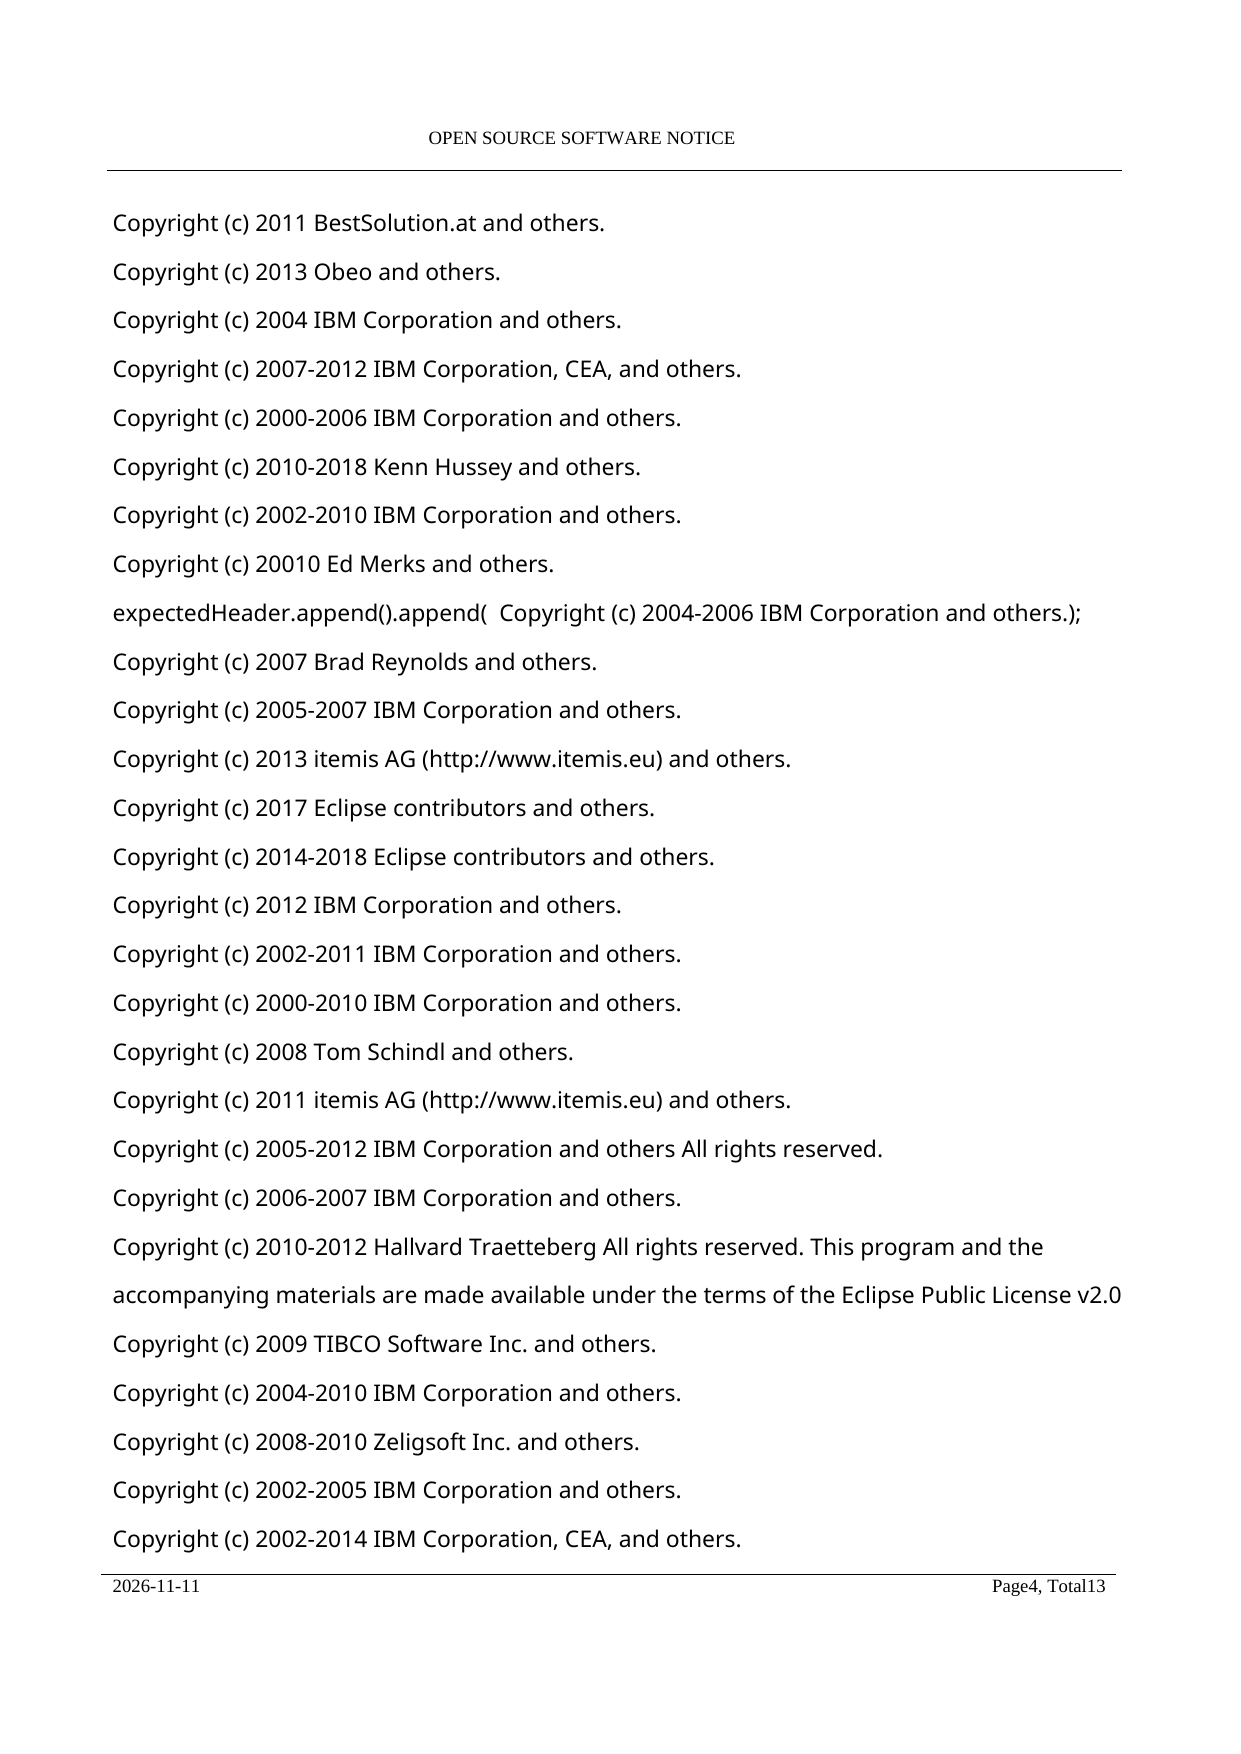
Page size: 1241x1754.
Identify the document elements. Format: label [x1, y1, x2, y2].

text [112, 206, 1128, 1555]
